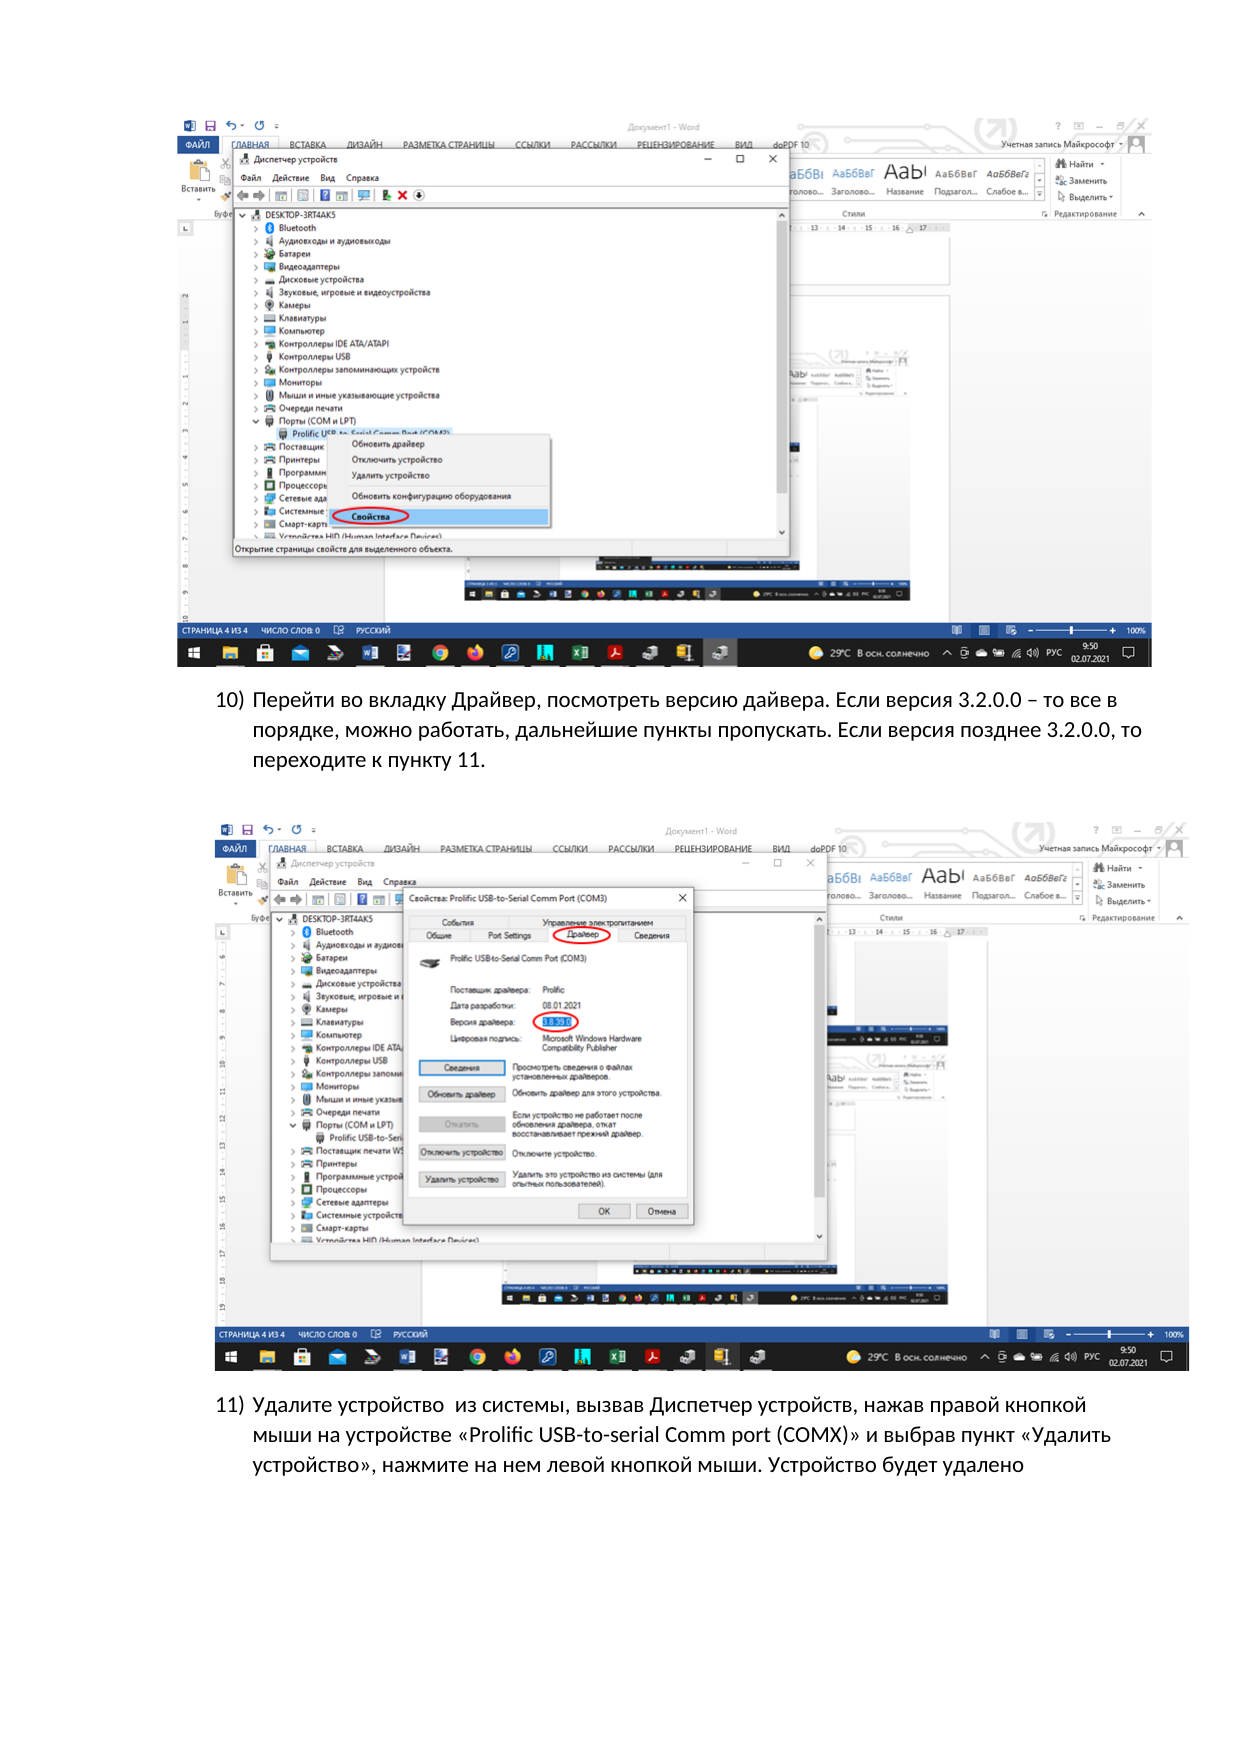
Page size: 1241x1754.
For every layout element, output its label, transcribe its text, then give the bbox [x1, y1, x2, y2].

picture [214, 822, 1190, 1371]
list Перейти во вкладку Драйвер, посмотреть версию дайвера. Если версия 3.2.0.0 – то все в порядке, можно работать, дальнейшие пункты пропускать. Если версия позднее 3.2.0.0, то переходите к пункту 11. [215, 685, 1152, 774]
picture [177, 118, 1152, 667]
list Удалите устройство из системы, вызвав Диспетчер устройств, нажав правой кнопкой мыши на устройстве «Prolific USB-to-serial Comm port (COMX)» и выбрав пункт «Удалить устройство», нажмите на нем левой кнопкой мыши. Устройство будет удалено [215, 1390, 1152, 1478]
